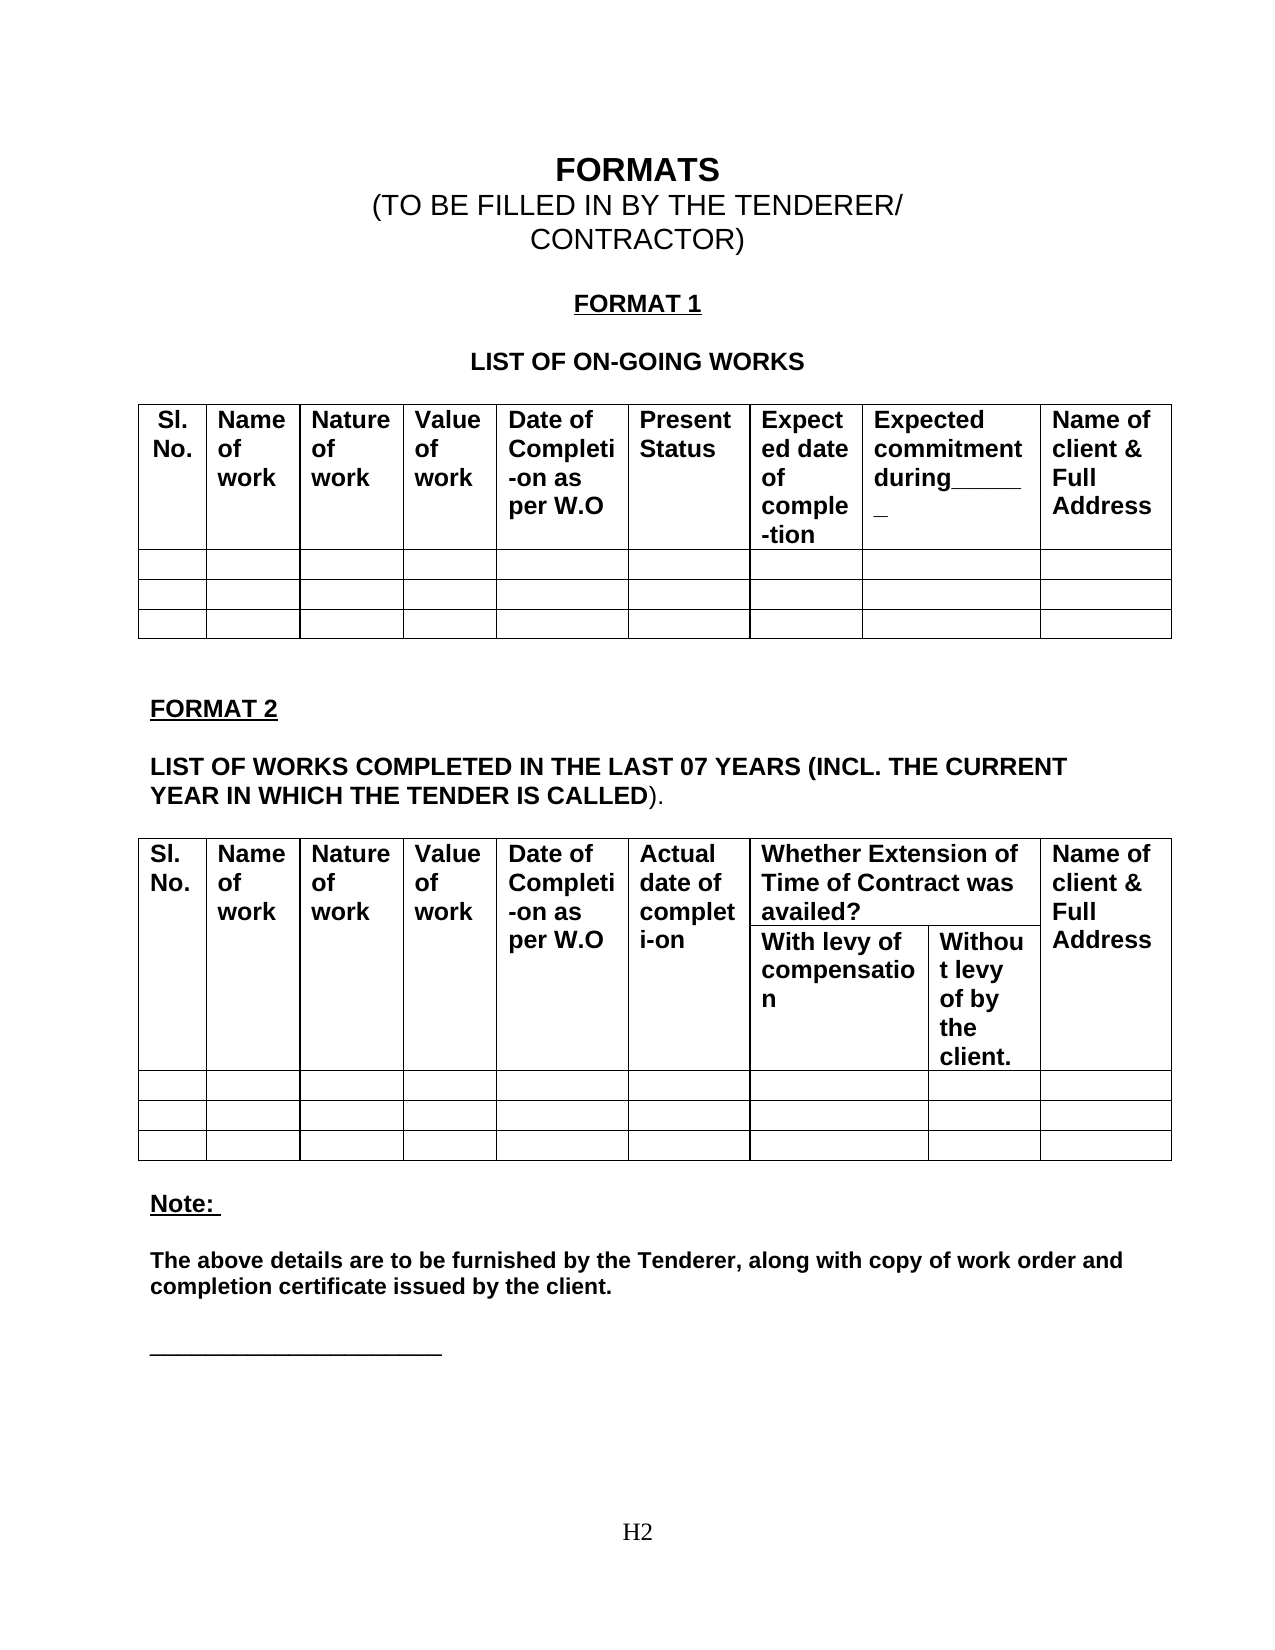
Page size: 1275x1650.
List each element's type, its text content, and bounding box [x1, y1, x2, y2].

table_cell [404, 1101, 496, 1130]
table_cell [1041, 1131, 1171, 1159]
table_cell [629, 580, 749, 608]
table_cell [301, 580, 403, 608]
table_cell [404, 550, 496, 579]
text FORMATS [150, 150, 1125, 188]
table_cell [1041, 1071, 1171, 1100]
table_header Present Status [629, 405, 749, 549]
table_cell [301, 610, 403, 638]
table_cell [207, 1071, 299, 1100]
table_header Name of client & Full Address [1041, 839, 1171, 1070]
table_cell [139, 1131, 206, 1159]
text FORMAT 1 [150, 289, 1125, 318]
table_cell [751, 1101, 928, 1130]
table_cell [404, 610, 496, 638]
table_cell [301, 1071, 403, 1100]
table_header Actual date of completi-on [629, 839, 749, 1070]
table_cell [404, 1131, 496, 1159]
table_cell [751, 550, 862, 579]
table_header Value of work [404, 839, 496, 1070]
table_cell [207, 610, 299, 638]
text FORMAT 2 [150, 694, 1125, 723]
table_cell [207, 550, 299, 579]
table_cell With levy of compensation [751, 926, 928, 1070]
table_cell [1041, 1101, 1171, 1130]
table_cell [751, 1131, 928, 1159]
table_cell [301, 1131, 403, 1159]
table_cell [863, 550, 1040, 579]
table_cell [629, 1101, 749, 1130]
table_cell [139, 580, 206, 608]
table_cell [404, 1071, 496, 1100]
table_cell [139, 1071, 206, 1100]
table_cell [139, 610, 206, 638]
table_header Name of client & Full Address [1041, 405, 1171, 549]
table_cell [929, 1131, 1040, 1159]
table_cell [1041, 610, 1171, 638]
table_cell [301, 550, 403, 579]
table_cell [863, 610, 1040, 638]
table_header Date of Completi-on as per W.O [497, 405, 628, 549]
table_cell [863, 580, 1040, 608]
text Note: [150, 1189, 1125, 1218]
table_cell [497, 580, 628, 608]
table_cell [404, 580, 496, 608]
text LIST OF WORKS COMPLETED IN THE LAST 07 YEARS (INCL. THE CURRENT YEAR IN WHICH THE TENDER IS CALLED). [150, 752, 1125, 809]
table_cell [497, 550, 628, 579]
table_cell [207, 580, 299, 608]
table_header Nature of work [301, 405, 403, 549]
table_header Sl. No. [139, 839, 206, 1070]
table_cell [629, 1131, 749, 1159]
table_header Date of Completi-on as per W.O [497, 839, 628, 1070]
table_header Name of work [207, 839, 299, 1070]
text The above details are to be furnished by the Tenderer, along with copy of work order and completion certificate issued by the client. [150, 1247, 1125, 1299]
table_cell [751, 610, 862, 638]
text CONTRACTOR) [150, 222, 1125, 256]
table_cell [301, 1101, 403, 1130]
table_cell [751, 580, 862, 608]
table_cell [497, 1101, 628, 1130]
table_cell [207, 1131, 299, 1159]
table_cell [929, 1101, 1040, 1130]
table_cell [629, 550, 749, 579]
table_header Sl. No. [139, 405, 206, 549]
table_header Whether Extension of Time of Contract was availed? [751, 839, 1040, 925]
table_cell [1041, 580, 1171, 608]
table_cell [139, 1101, 206, 1130]
table_header Nature of work [301, 839, 403, 1070]
table_cell [1041, 550, 1171, 579]
table_cell Without levy of by the client. [929, 926, 1040, 1070]
text LIST OF ON-GOING WORKS [150, 347, 1125, 375]
table_cell [497, 1071, 628, 1100]
table_cell [629, 610, 749, 638]
table_header Name of work [207, 405, 299, 549]
table_header Expected commitment during______ [863, 405, 1040, 549]
table_cell [207, 1101, 299, 1130]
table_header Expected date of comple-tion [751, 405, 862, 549]
text _____________________ [150, 1299, 1125, 1357]
table_cell [751, 1071, 928, 1100]
text (TO BE FILLED IN BY THE TENDERER/ [150, 188, 1125, 222]
table_cell [929, 1071, 1040, 1100]
table_cell [497, 1131, 628, 1159]
table_cell [139, 550, 206, 579]
table_header Value of work [404, 405, 496, 549]
table_cell [629, 1071, 749, 1100]
table_cell [497, 610, 628, 638]
